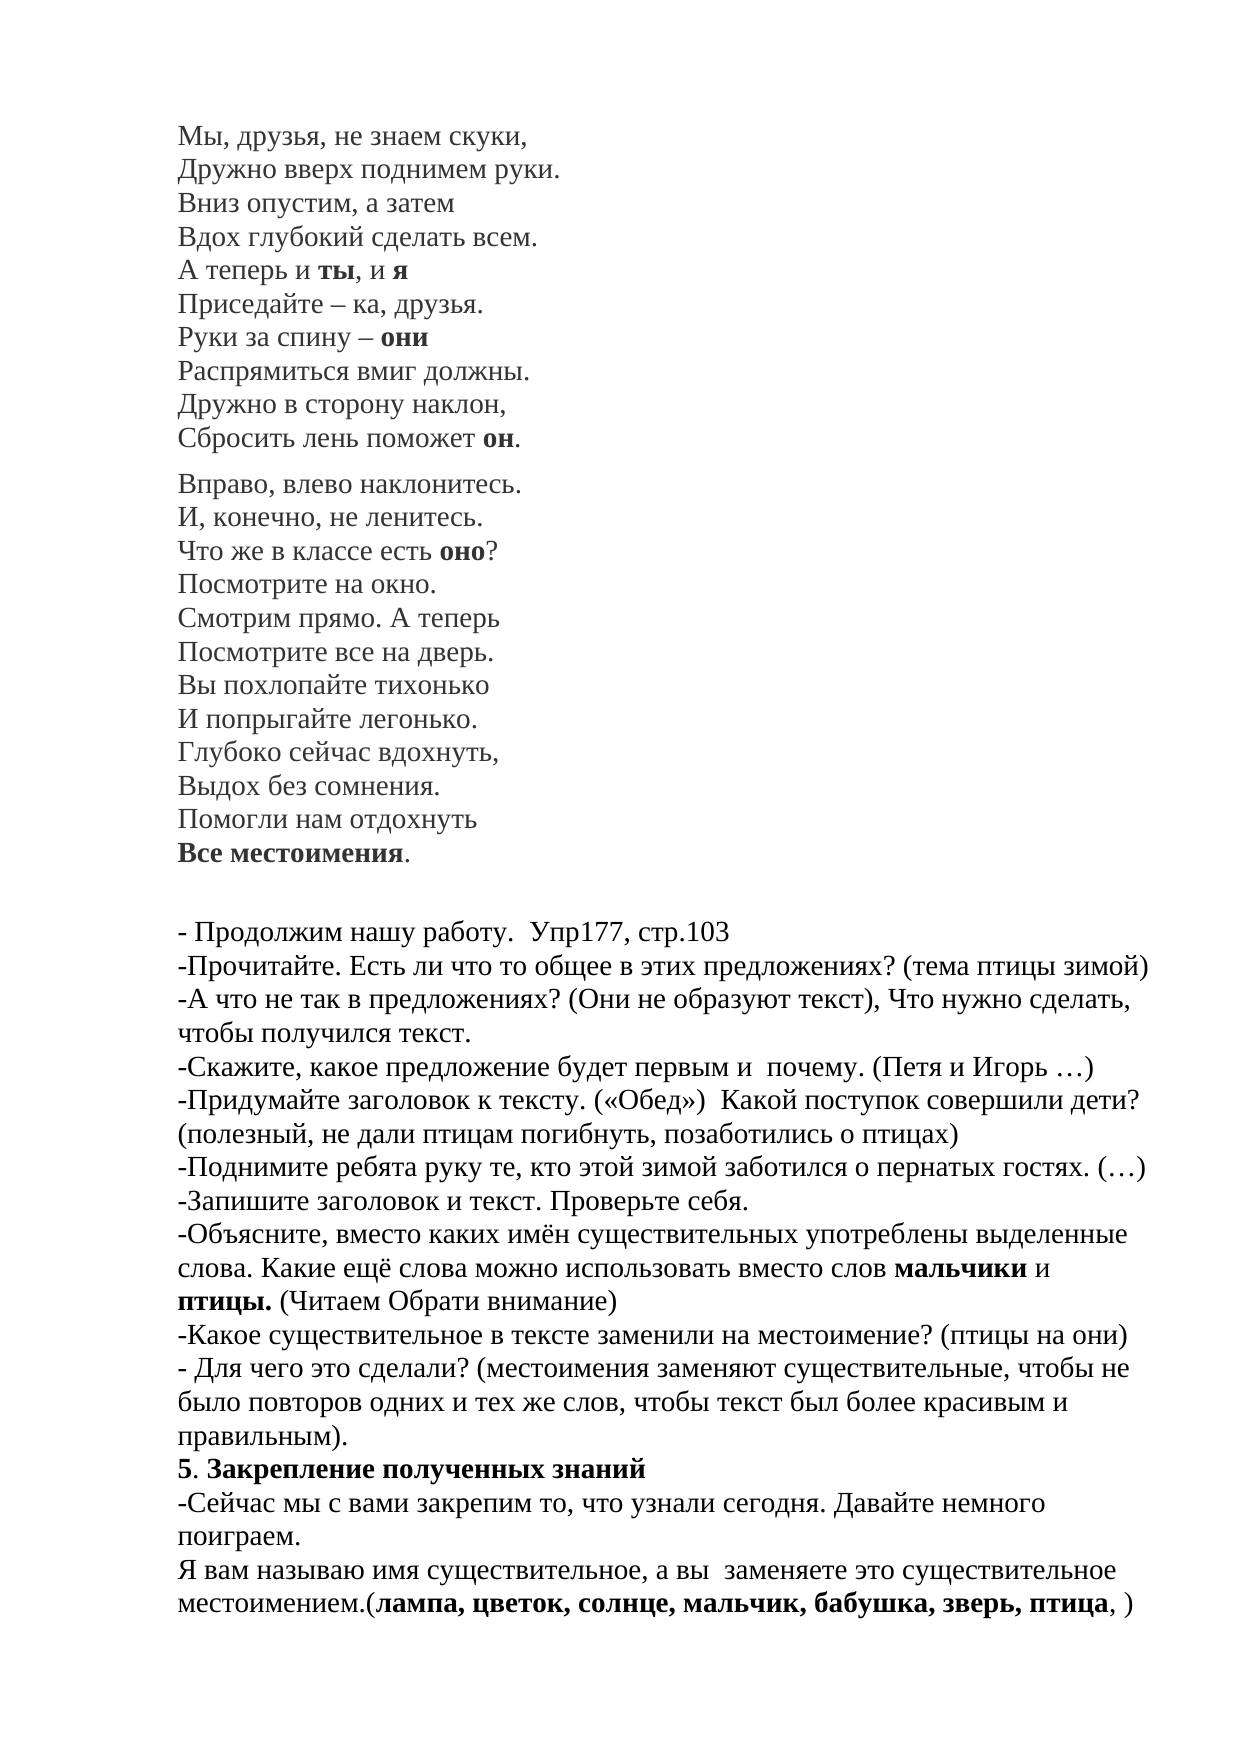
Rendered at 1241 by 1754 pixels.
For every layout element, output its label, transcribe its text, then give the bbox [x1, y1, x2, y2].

text -Придумайте заголовок к тексту. («Обед») Какой поступок совершили дети? (полезный, не дали птицам погибнуть, позаботились о птицах) [177, 1082, 1152, 1149]
text -Прочитайте. Есть ли что то общее в этих предложениях? (тема птицы зимой) [177, 948, 1152, 982]
text Я вам называю имя существительное, а вы заменяете это существительное местоимением.(лампа, цветок, солнце, мальчик, бабушка, зверь, птица, ) [177, 1552, 1152, 1619]
text Вправо, влево наклонитесь. И, конечно, не ленитесь. Что же в классе есть оно? Посмотрите на окно. Смотрим прямо. А теперь Посмотрите все на дверь. Вы похлопайте тихонько И попрыгайте легонько. Глубоко сейчас вдохнуть, Выдох без сомнения. Помогли нам отдохнуть Все местоимения. [177, 466, 1152, 868]
text -Поднимите ребята руку те, кто этой зимой заботился о пернатых гостях. (…) [177, 1149, 1152, 1183]
text -Сейчас мы с вами закрепим то, что узнали сегодня. Давайте немного поиграем. [177, 1485, 1152, 1552]
text -Объясните, вместо каких имён существительных употреблены выделенные слова. Какие ещё слова можно использовать вместо слов мальчики и птицы. (Читаем Обрати внимание) [177, 1216, 1152, 1317]
text -Скажите, какое предложение будет первым и почему. (Петя и Игорь …) [177, 1049, 1152, 1082]
text -Запишите заголовок и текст. Проверьте себя. [177, 1183, 1152, 1216]
text - Продолжим нашу работу. Упр177, стр.103 [177, 914, 1152, 948]
text 5. Закрепление полученных знаний [177, 1451, 1152, 1485]
text -А что не так в предложениях? (Они не образуют текст), Что нужно сделать, чтобы получился текст. [177, 982, 1152, 1049]
text Мы, друзья, не знаем скуки, Дружно вверх поднимем руки. Вниз опустим, а затем Вдох глубокий сделать всем. А теперь и ты, и я Приседайте – ка, друзья. Руки за спину – они Распрямиться вмиг должны. Дружно в сторону наклон, Сбросить лень поможет он. [177, 118, 1152, 453]
text - Для чего это сделали? (местоимения заменяют существительные, чтобы не было повторов одних и тех же слов, чтобы текст был более красивым и правильным). [177, 1351, 1152, 1451]
text -Какое существительное в тексте заменили на местоимение? (птицы на они) [177, 1317, 1152, 1351]
